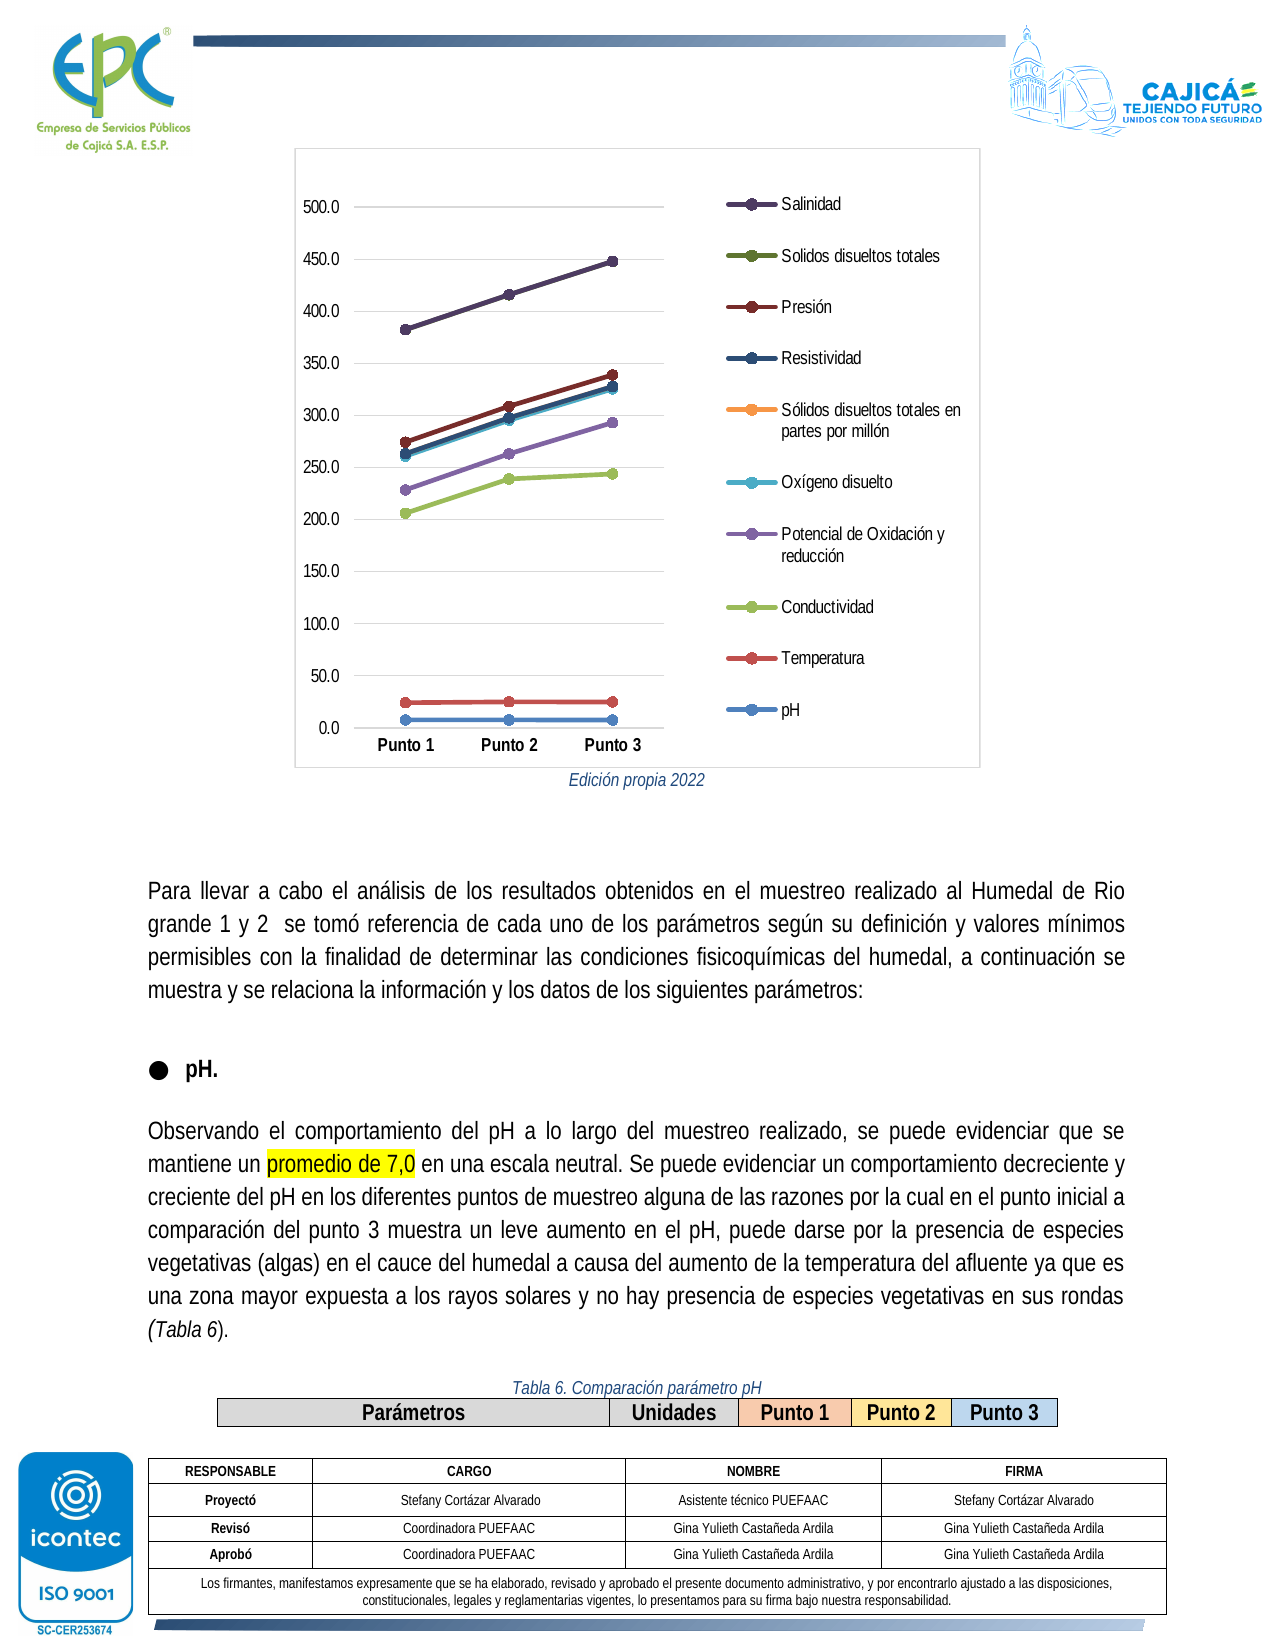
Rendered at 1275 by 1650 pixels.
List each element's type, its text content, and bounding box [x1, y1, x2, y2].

text Observando el comportamiento del pH a lo largo del muestreo realizado, se puede evidenciar que se mantiene un promedio de 7,0 en una escala neutral. Se puede evidenciar un comportamiento decreciente y creciente del pH en los diferentes puntos de muestreo alguna de las razones por la cual en el punto inicial a comparación del punto 3 muestra un leve aumento en el pH, puede darse por la presencia de especies vegetativas (algas) en el cauce del humedal a causa del aumento de la temperatura del afluente ya que es una zona mayor expuesta a los rayos solares y no hay presencia de especies vegetativas en sus rondas (Tabla 6). [148, 1116, 1127, 1342]
table_header Punto 3 [952, 1399, 1057, 1426]
table_header Unidades [610, 1399, 738, 1426]
text Para llevar a cabo el análisis de los resultados obtenidos en el muestreo realizado al Humedal de Rio grande 1 y 2 se tomó referencia de cada uno de los parámetros según su definición y valores mínimos permisibles con la finalidad de determinar las condiciones fisicoquímicas del humedal, a continuación se muestra y se relaciona la información y los datos de los siguientes parámetros: [148, 876, 1127, 1003]
picture [18, 1452, 134, 1636]
text Tabla 6. Comparación parámetro pH [148, 1377, 1127, 1398]
picture [33, 25, 194, 156]
table_header Punto 2 [852, 1399, 951, 1426]
list pH. [148, 1041, 1127, 1092]
table_header Punto 1 [739, 1399, 851, 1426]
picture [1005, 25, 1263, 138]
text Edición propia 2022 [148, 768, 1127, 790]
table_header Parámetros [218, 1399, 609, 1426]
